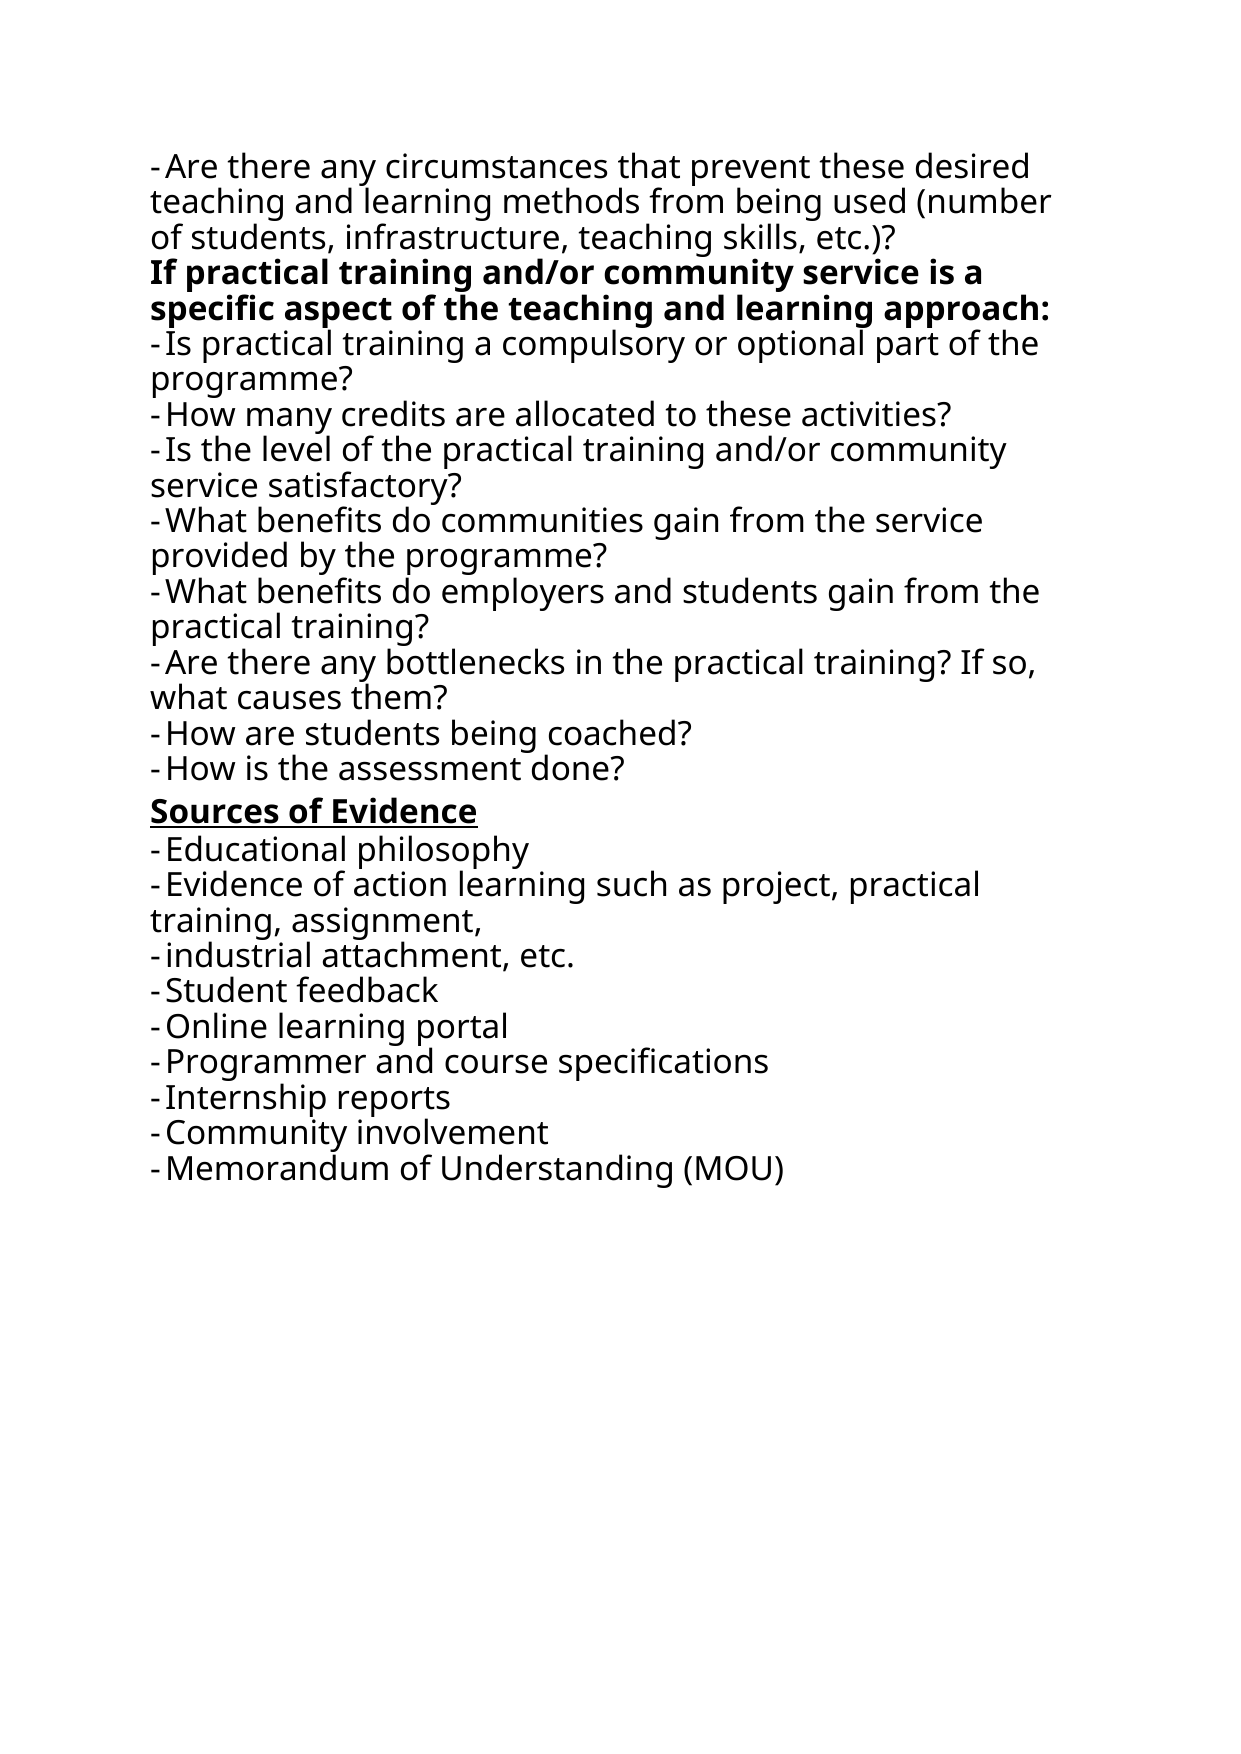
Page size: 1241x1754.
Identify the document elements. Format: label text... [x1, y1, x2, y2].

list Evidence of action learning such as project, practical training, assignment, [150, 868, 1090, 939]
list Is practical training a compulsory or optional part of the programme? [150, 327, 1090, 398]
text If practical training and/or community service is a specific aspect of the teaching and learning approach: [150, 256, 1090, 327]
list Community involvement [150, 1116, 1090, 1152]
list Are there any circumstances that prevent these desired teaching and learning methods from being used (number of students, infrastructure, teaching skills, etc.)? [150, 150, 1090, 256]
text Sources of Evidence [150, 787, 1090, 833]
list Are there any bottlenecks in the practical training? If so, what causes them? [150, 646, 1090, 717]
list Programmer and course specifications [150, 1045, 1090, 1081]
list Internship reports [150, 1081, 1090, 1116]
list What benefits do communities gain from the service provided by the programme? [150, 504, 1090, 575]
list How is the assessment done? [150, 752, 1090, 787]
list What benefits do employers and students gain from the practical training? [150, 575, 1090, 646]
list Is the level of the practical training and/or community service satisfactory? [150, 433, 1090, 504]
list industrial attachment, etc. [150, 939, 1090, 974]
list How many credits are allocated to these activities? [150, 398, 1090, 433]
list How are students being coached? [150, 717, 1090, 752]
list Online learning portal [150, 1010, 1090, 1045]
list Memorandum of Understanding (MOU) [150, 1152, 1090, 1187]
list Student feedback [150, 974, 1090, 1010]
list Educational philosophy [150, 833, 1090, 868]
